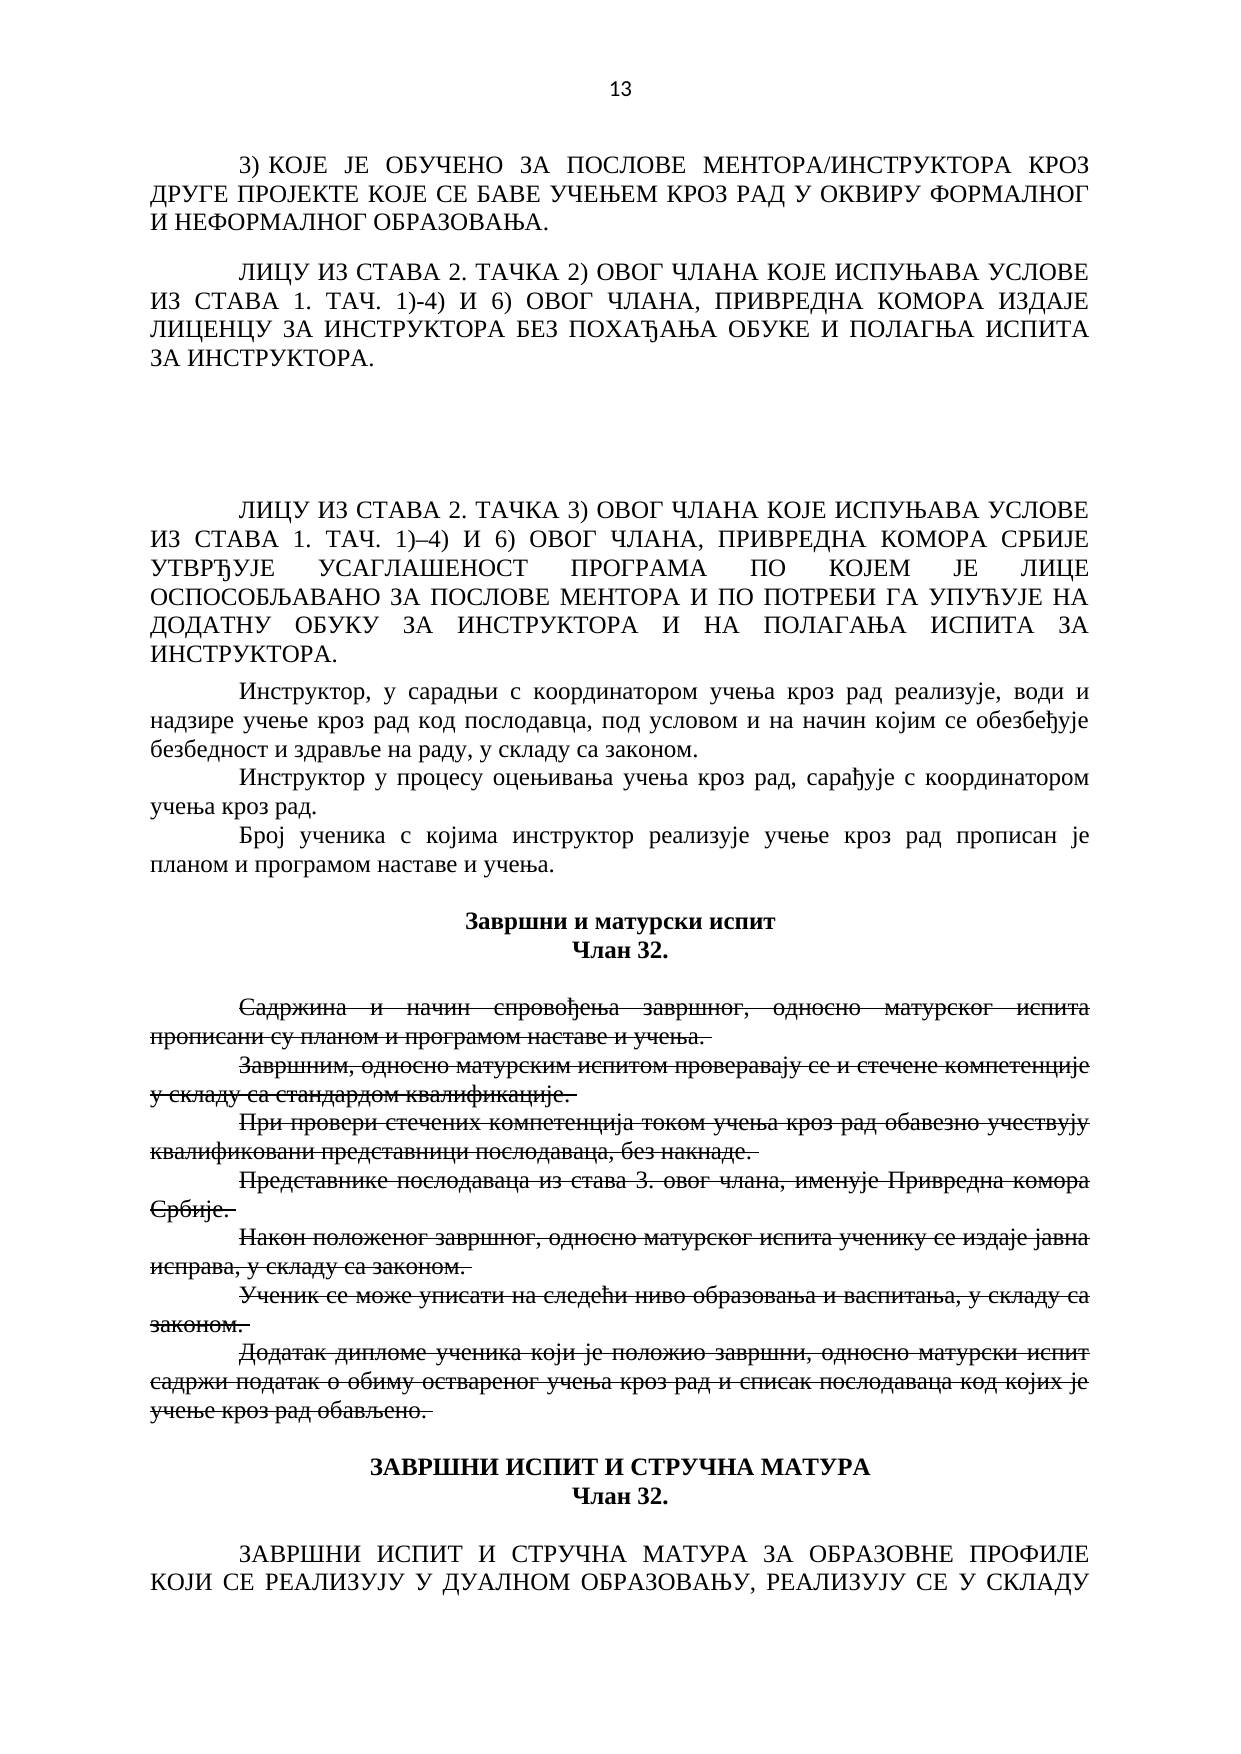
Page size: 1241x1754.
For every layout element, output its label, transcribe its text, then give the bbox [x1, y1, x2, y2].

text Додатак дипломе ученика који је положио завршни, односно матурски испит садржи податак о обиму оствареног учења кроз рад и списак послодаваца код којих је учење кроз рад обављено. [150, 1337, 1090, 1424]
text Завршним, односно матурским испитом проверавају се и стечене компетенције у складу са стандардом квалификације. [150, 1050, 1090, 1107]
list КОЈЕ ЈЕ ОБУЧЕНО ЗА ПОСЛОВЕ МЕНТОРА/ИНСТРУКТОРА КРОЗ ДРУГЕ ПРОЈЕКТЕ КОЈЕ СЕ БАВЕ УЧЕЊЕМ КРОЗ РАД У ОКВИРУ ФОРМАЛНОГ И НЕФОРМАЛНОГ ОБРАЗОВАЊА. [150, 150, 1090, 236]
text Број ученика с којима инструктор реализује учење кроз рад прописан је планом и програмом наставе и учења. [150, 820, 1090, 877]
text Завршни и матурски испит [150, 906, 1090, 935]
list ЛИЦУ ИЗ СТАВА 2. ТАЧКА 3) ОВОГ ЧЛАНА КОЈЕ ИСПУЊАВА УСЛОВЕ ИЗ СТАВА 1. ТАЧ. 1)–4) И 6) ОВОГ ЧЛАНА, ПРИВРЕДНА КОМОРА СРБИЈЕ УТВРЂУЈЕ УСАГЛАШЕНОСТ ПРОГРАМА ПО КОЈЕМ ЈЕ ЛИЦЕ ОСПОСОБЉАВАНО ЗА ПОСЛОВЕ МЕНТОРА И ПО ПОТРЕБИ ГА УПУЋУЈЕ НА ДОДАТНУ ОБУКУ ЗА ИНСТРУКТОРА И НА ПОЛАГАЊА ИСПИТА ЗА ИНСТРУКТОРА. [150, 495, 1090, 668]
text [150, 1539, 1090, 1596]
text Инструктор, у сарадњи с координатором учења кроз рад реализује, води и надзире учење кроз рад код послодавца, под условом и на начин којим се обезбеђује безбедност и здравље на раду, у складу са законом. [150, 676, 1090, 762]
text При провери стечених компетенција током учења кроз рад обавезно учествују квалификовани представници послодаваца, без накнаде. [150, 1107, 1090, 1165]
text Ученик се може уписати на следећи ниво образовања и васпитања, у складу са законом. [150, 1280, 1090, 1337]
text Члан 32. [150, 935, 1090, 964]
text ЛИЦУ ИЗ СТАВА 2. ТАЧКА 2) ОВОГ ЧЛАНА КОЈЕ ИСПУЊАВА УСЛОВЕ ИЗ СТАВА 1. ТАЧ. 1)-4) И 6) ОВОГ ЧЛАНА, ПРИВРЕДНА КОМОРА ИЗДАЈЕ ЛИЦЕНЦУ ЗА ИНСТРУКТОРА БЕЗ ПОХАЂАЊА ОБУКЕ И ПОЛАГЊА ИСПИТА ЗА ИНСТРУКТОРА. [150, 257, 1090, 372]
text Садржина и начин спровођења завршног, односно матурског испита прописани су планом и програмом наставе и учења. [150, 992, 1090, 1050]
text ЗАВРШНИ ИСПИТ И СТРУЧНА МАТУРА [150, 1452, 1090, 1481]
text Инструктор у процесу оцењивања учења кроз рад, сарађује с координатором учења кроз рад. [150, 762, 1090, 820]
text Члан 32. [150, 1481, 1090, 1510]
text Представнике послодаваца из става 3. овог члана, именује Привредна комора Србије. [150, 1165, 1090, 1222]
text Након положеног завршног, односно матурског испита ученику се издаје јавна исправа, у складу са законом. [150, 1222, 1090, 1280]
